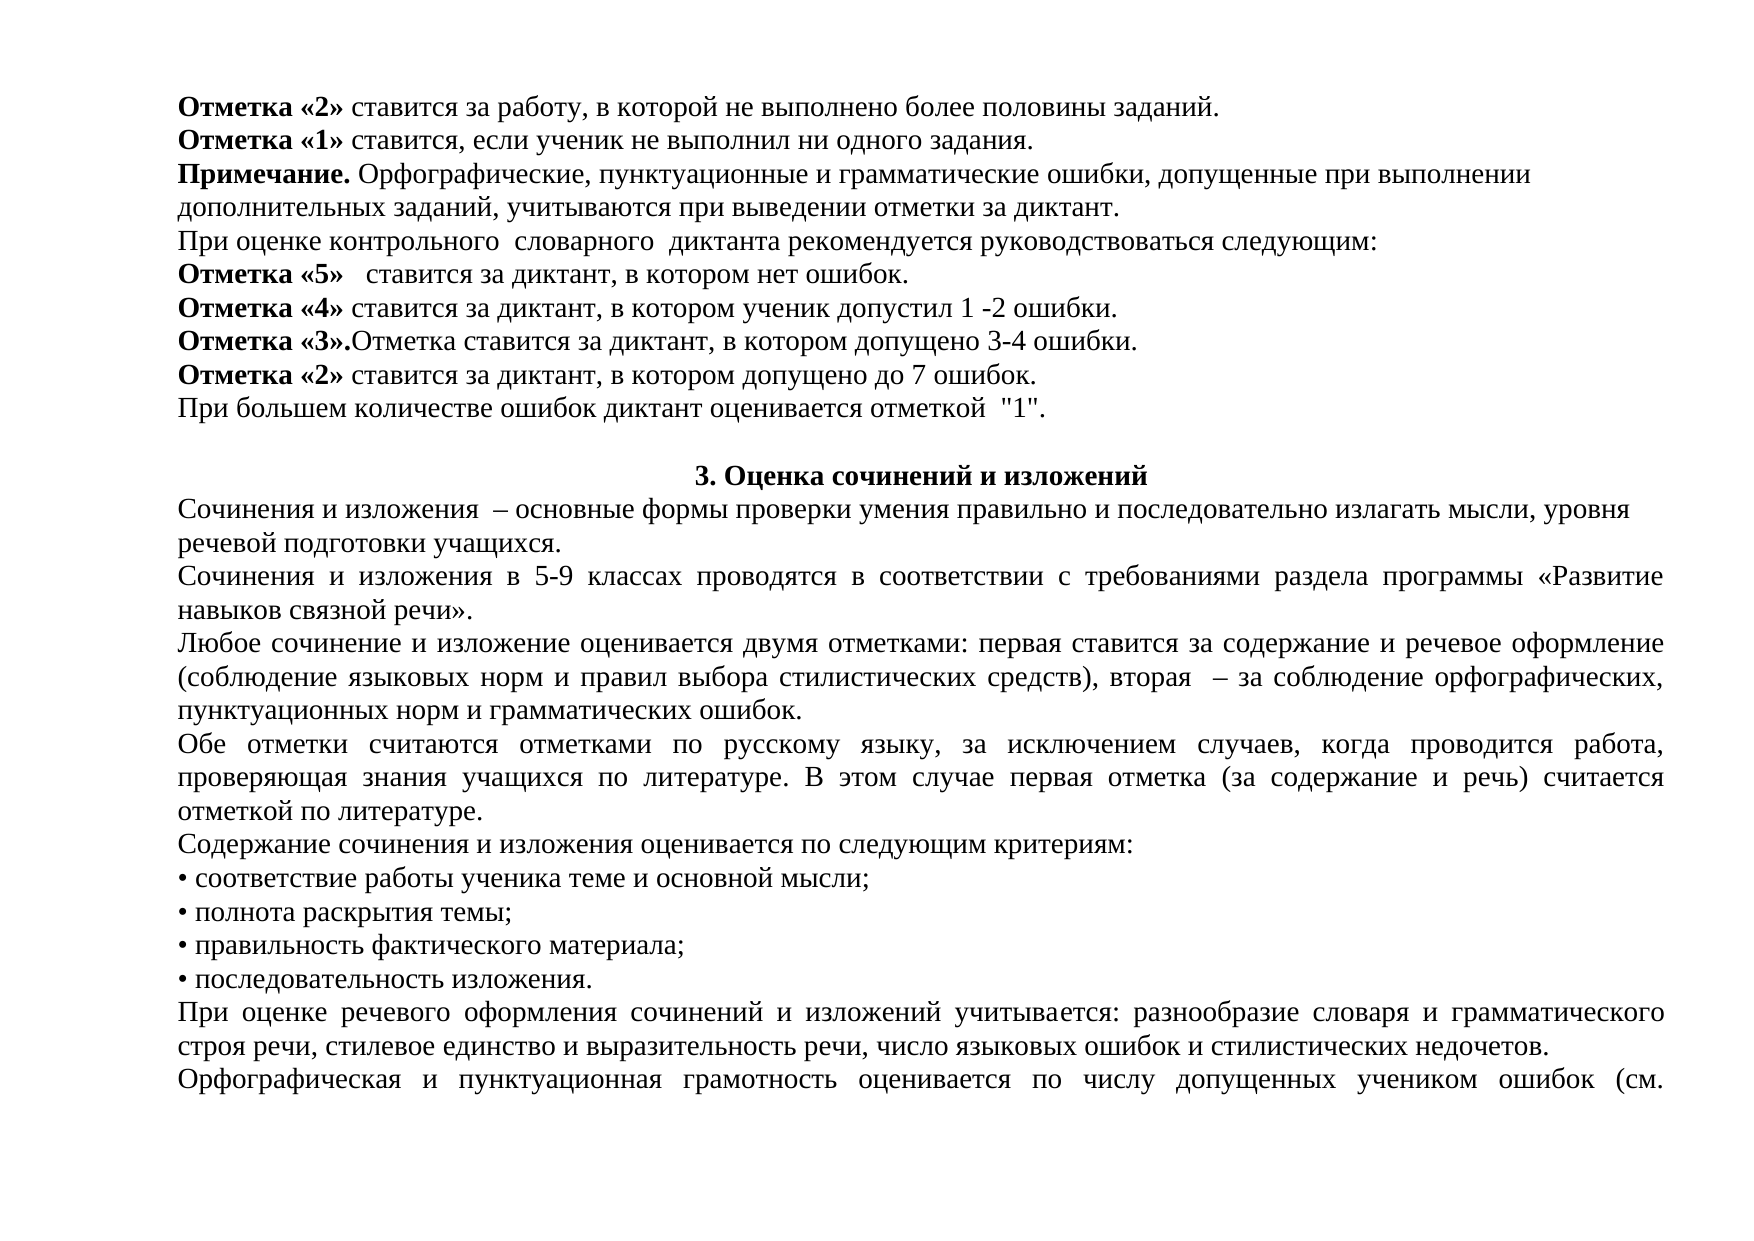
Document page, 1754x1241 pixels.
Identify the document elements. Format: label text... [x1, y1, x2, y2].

text При большем количестве ошибок диктант оценивается отметкой "1". [177, 391, 1665, 424]
text • соответствие работы ученика теме и основной мысли; [177, 860, 1665, 894]
text Обе отметки считаются отметками по русскому языку, за исключением случаев, когда проводится работа, проверяющая знания учащихся по литературе. В этом случае первая отметка (за содержание и речь) считается отметкой по литературе. [177, 726, 1665, 827]
text Сочинения и изложения в 5-9 классах проводятся в соответствии с требованиями раздела программы «Развитие навыков связной речи». [177, 558, 1665, 625]
text Любое сочинение и изложение оценивается двумя отметками: первая ставится за содержание и речевое оформление (соблюдение языковых норм и правил выбора стилистических средств), вторая – за соблюдение орфографических, пунктуационных норм и грамматических ошибок. [177, 625, 1665, 726]
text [177, 1061, 1665, 1095]
text • полнота раскрытия темы; [177, 894, 1665, 927]
text Отметка «4» ставится за диктант, в котором ученик допустил 1 -2 ошибки. [177, 290, 1665, 323]
text Отметка «2» ставится за диктант, в котором допущено до 7 ошибок. [177, 357, 1665, 391]
text Сочинения и изложения – основные формы проверки умения правильно и последовательно излагать мысли, уровня речевой подготовки учащихся. [177, 491, 1665, 558]
text Отметка «3».Отметка ставится за диктант, в котором допущено 3-4 ошибки. [177, 323, 1665, 357]
text Отметка «1» ставится, если ученик не выполнил ни одного задания. [177, 122, 1665, 156]
text При оценке контрольного словарного диктанта рекомендуется руководствоваться следующим: [177, 223, 1665, 256]
text • последовательность изложения. [177, 961, 1665, 994]
text При оценке речевого оформления сочинений и изложений учитывается: разнообразие словаря и грамматического строя речи, стилевое единство и выразительность речи, число языковых ошибок и стилистических недочетов. [177, 994, 1665, 1061]
text 3. Оценка сочинений и изложений [177, 458, 1665, 491]
text Отметка «5» ставится за диктант, в котором нет ошибок. [177, 256, 1665, 290]
text Отметка «2» ставится за работу, в которой не выполнено более половины заданий. [177, 89, 1665, 122]
text Содержание сочинения и изложения оценивается по следующим критериям: [177, 827, 1665, 860]
text Примечание. Орфографические, пунктуационные и грамматические ошибки, допущенные при выполнении дополнительных заданий, учитываются при выведении отметки за диктант. [177, 156, 1665, 223]
text • правильность фактического материала; [177, 927, 1665, 961]
